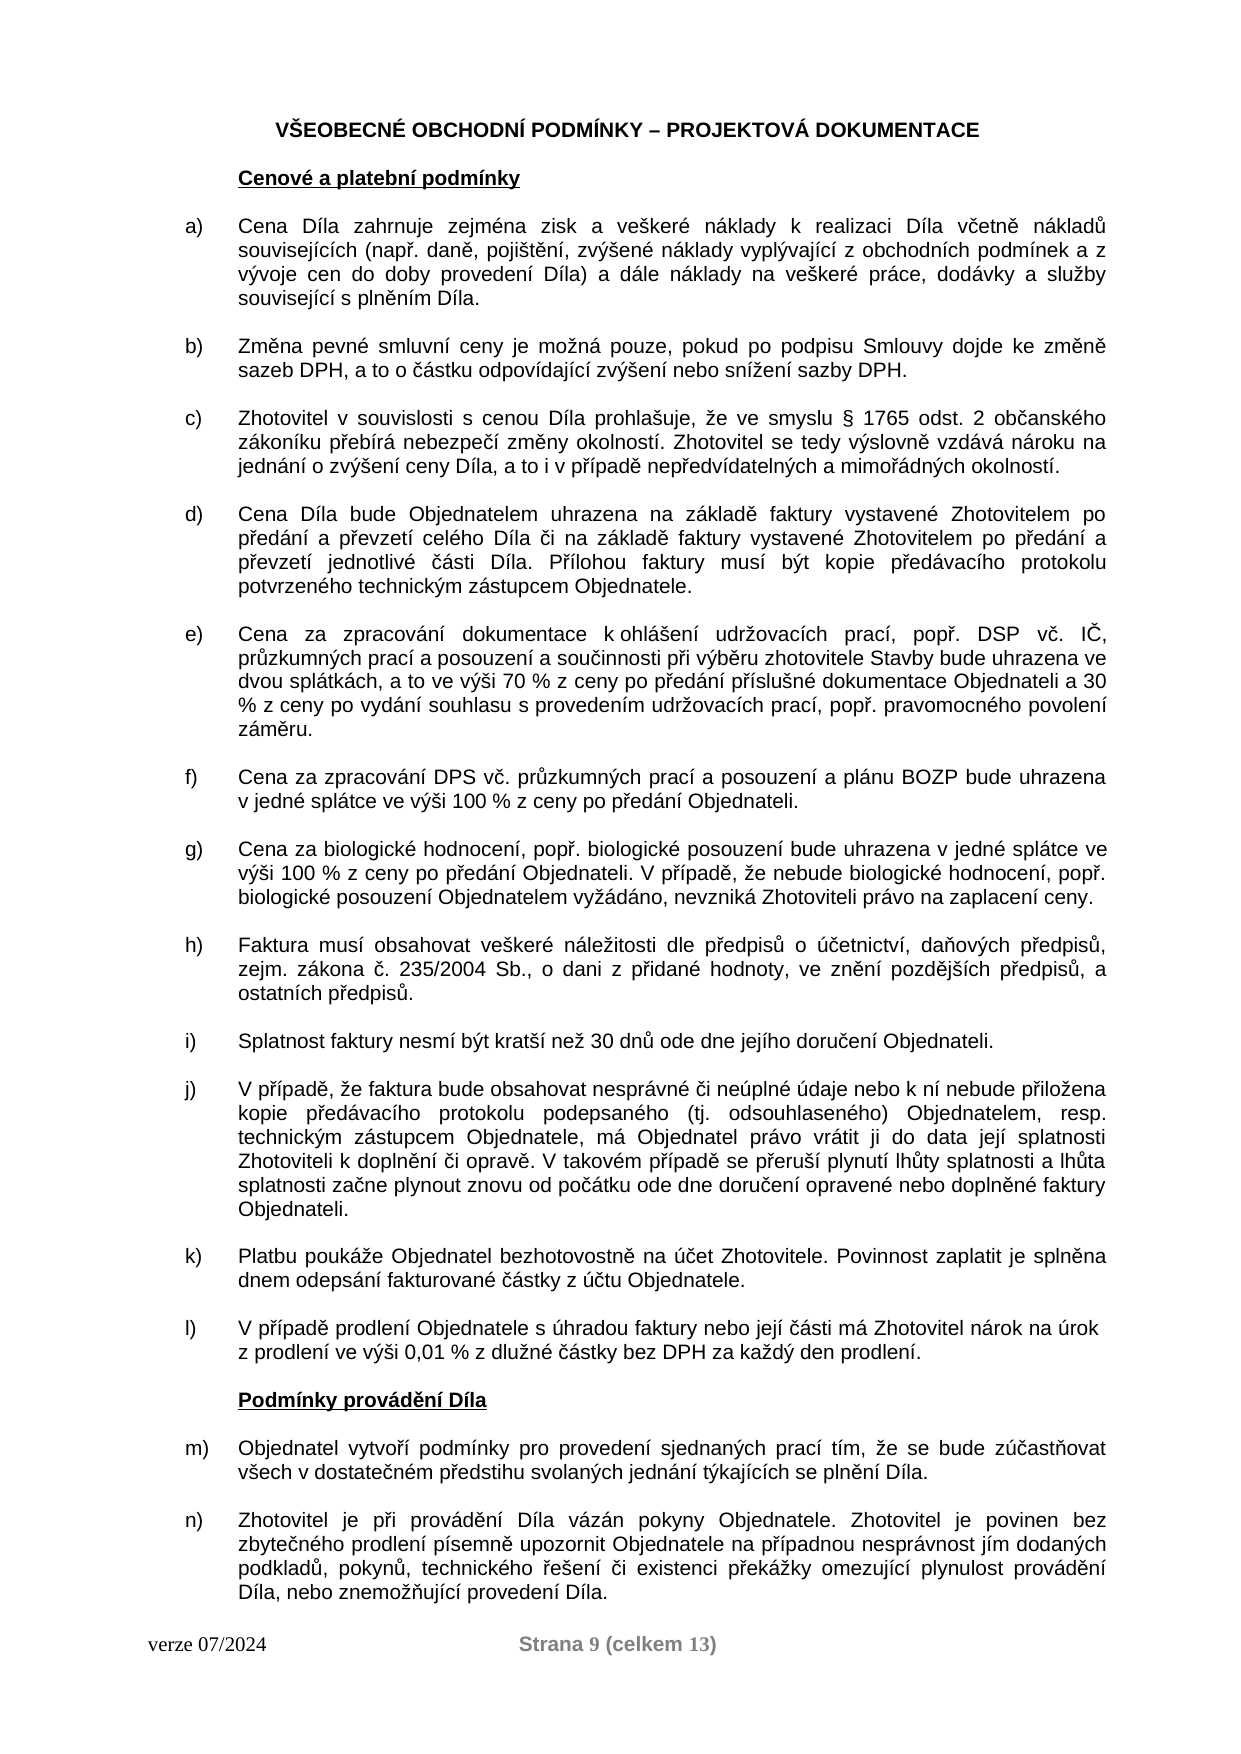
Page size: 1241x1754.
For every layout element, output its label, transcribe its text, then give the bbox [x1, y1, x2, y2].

list Cena za zpracování DPS vč. průzkumných prací a posouzení a plánu BOZP bude uhrazena v jedné splátce ve výši 100 % z ceny po předání Objednateli. [185, 765, 1107, 813]
list Cenové a platební podmínky [223, 166, 1107, 190]
list V případě, že faktura bude obsahovat nesprávné či neúplné údaje nebo k ní nebude přiložena kopie předávacího protokolu podepsaného (tj. odsouhlaseného) Objednatelem, resp. technickým zástupcem Objednatele, má Objednatel právo vrátit ji do data její splatnosti Zhotoviteli k doplnění či opravě. V takovém případě se přeruší plynutí lhůty splatnosti a lhůta splatnosti začne plynout znovu od počátku ode dne doručení opravené nebo doplněné faktury Objednateli. [185, 1077, 1107, 1220]
list Faktura musí obsahovat veškeré náležitosti dle předpisů o účetnictví, daňových předpisů, zejm. zákona č. 235/2004 Sb., o dani z přidané hodnoty, ve znění pozdějších předpisů, a ostatních předpisů. [185, 933, 1107, 1005]
text VŠEOBECNÉ OBCHODNÍ PODMÍNKY – PROJEKTOVÁ DOKUMENTACE [148, 118, 1107, 142]
list Změna pevné smluvní ceny je možná pouze, pokud po podpisu Smlouvy dojde ke změně sazeb DPH, a to o částku odpovídající zvýšení nebo snížení sazby DPH. [185, 334, 1107, 382]
list Zhotovitel v souvislosti s cenou Díla prohlašuje, že ve smyslu § 1765 odst. 2 občanského zákoníku přebírá nebezpečí změny okolností. Zhotovitel se tedy výslovně vzdává nároku na jednání o zvýšení ceny Díla, a to i v případě nepředvídatelných a mimořádných okolností. [185, 406, 1107, 478]
list Cena Díla bude Objednatelem uhrazena na základě faktury vystavené Zhotovitelem po předání a převzetí celého Díla či na základě faktury vystavené Zhotovitelem po předání a převzetí jednotlivé části Díla. Přílohou faktury musí být kopie předávacího protokolu potvrzeného technickým zástupcem Objednatele. [185, 502, 1107, 597]
list Objednatel vytvoří podmínky pro provedení sjednaných prací tím, že se bude zúčastňovat všech v dostatečném předstihu svolaných jednání týkajících se plnění Díla. [185, 1436, 1107, 1484]
list Cena za zpracování dokumentace k ohlášení udržovacích prací, popř. DSP vč. IČ, průzkumných prací a posouzení a součinnosti při výběru zhotovitele Stavby bude uhrazena ve dvou splátkách, a to ve výši 70 % z ceny po předání příslušné dokumentace Objednateli a 30 % z ceny po vydání souhlasu s provedením udržovacích prací, popř. pravomocného povolení záměru. [185, 621, 1107, 741]
list Cena Díla zahrnuje zejména zisk a veškeré náklady k realizaci Díla včetně nákladů souvisejících (např. daně, pojištění, zvýšené náklady vyplývající z obchodních podmínek a z vývoje cen do doby provedení Díla) a dále náklady na veškeré práce, dodávky a služby související s plněním Díla. [185, 214, 1107, 310]
list Platbu poukáže Objednatel bezhotovostně na účet Zhotovitele. Povinnost zaplatit je splněna dnem odepsání fakturované částky z účtu Objednatele. [185, 1244, 1107, 1292]
list Splatnost faktury nesmí být kratší než 30 dnů ode dne jejího doručení Objednateli. [185, 1029, 1107, 1053]
list V případě prodlení Objednatele s úhradou faktury nebo její části má Zhotovitel nárok na úrok z prodlení ve výši 0,01 % z dlužné částky bez DPH za každý den prodlení. [185, 1316, 1107, 1364]
list Podmínky provádění Díla [223, 1388, 1107, 1412]
list Cena za biologické hodnocení, popř. biologické posouzení bude uhrazena v jedné splátce ve výši 100 % z ceny po předání Objednateli. V případě, že nebude biologické hodnocení, popř. biologické posouzení Objednatelem vyžádáno, nevzniká Zhotoviteli právo na zaplacení ceny. [185, 837, 1107, 909]
list Zhotovitel je při provádění Díla vázán pokyny Objednatele. Zhotovitel je povinen bez zbytečného prodlení písemně upozornit Objednatele na případnou nesprávnost jím dodaných podkladů, pokynů, technického řešení či existenci překážky omezující plynulost provádění Díla, nebo znemožňující provedení Díla. [185, 1508, 1107, 1604]
